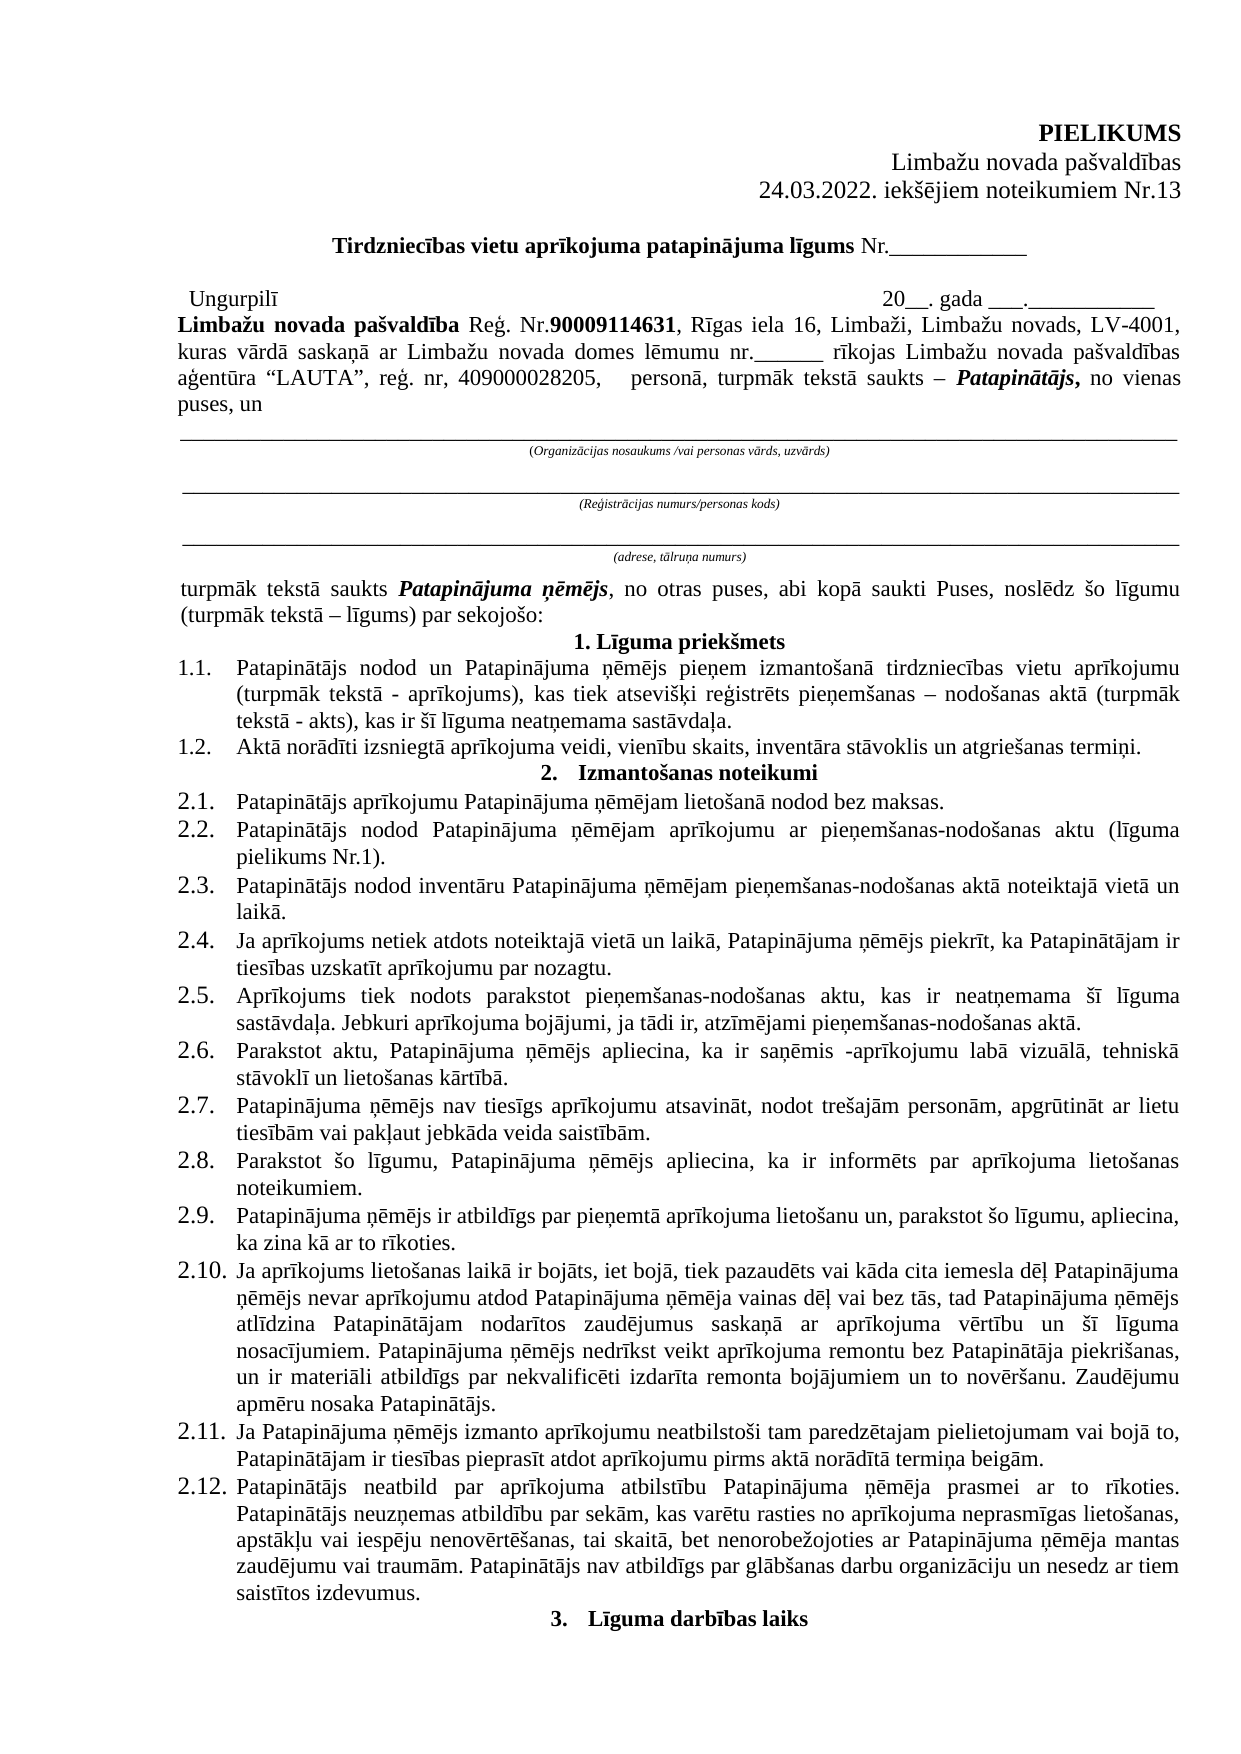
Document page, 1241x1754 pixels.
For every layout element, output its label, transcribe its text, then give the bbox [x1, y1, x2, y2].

list Patapinātājs nodod inventāru Patapinājuma ņēmējam pieņemšanas-nodošanas aktā noteiktajā vietā un laikā. [177, 870, 1181, 925]
list Aprīkojums tiek nodots parakstot pieņemšanas-nodošanas aktu, kas ir neatņemama šī līguma sastāvdaļa. Jebkuri aprīkojuma bojājumi, ja tādi ir, atzīmējami pieņemšanas-nodošanas aktā. [177, 980, 1181, 1035]
list Ja aprīkojums netiek atdots noteiktajā vietā un laikā, Patapinājuma ņēmējs piekrīt, ka Patapinātājam ir tiesības uzskatīt aprīkojumu par nozagtu. [177, 925, 1181, 980]
text turpmāk tekstā saukts Patapinājuma ņēmējs, no otras puses, abi kopā saukti Puses, noslēdz šo līgumu (turpmāk tekstā – līgums) par sekojošo: [180, 575, 1181, 628]
table_header 20__. gada ___.___________ [679, 285, 1166, 311]
list Ja aprīkojums lietošanas laikā ir bojāts, iet bojā, tiek pazaudēts vai kāda cita iemesla dēļ Patapinājuma ņēmējs nevar aprīkojumu atdod Patapinājuma ņēmēja vainas dēļ vai bez tās, tad Patapinājuma ņēmējs atlīdzina Patapinātājam nodarītos zaudējumus saskaņā ar aprīkojuma vērtību un šī līguma nosacījumiem. Patapinājuma ņēmējs nedrīkst veikt aprīkojuma remontu bez Patapinātāja piekrišanas, un ir materiāli atbildīgs par nekvalificēti izdarīta remonta bojājumiem un to novēršanu. Zaudējumu apmēru nosaka Patapinātājs. [177, 1255, 1181, 1416]
list Patapinājuma ņēmējs nav tiesīgs aprīkojumu atsavināt, nodot trešajām personām, apgrūtināt ar lietu tiesībām vai pakļaut jebkāda veida saistībām. [177, 1090, 1181, 1145]
text _______________________________________________________________________________________ [180, 417, 1181, 443]
list Patapinātājs aprīkojumu Patapinājuma ņēmējam lietošanā nodod bez maksas. [177, 786, 1181, 814]
text 1. Līguma priekšmets [177, 628, 1181, 654]
text PIELIKUMS [177, 118, 1181, 147]
list Līguma darbības laiks [177, 1605, 1181, 1632]
list Patapinātājs nodod Patapinājuma ņēmējam aprīkojumu ar pieņemšanas-nodošanas aktu (līguma pielikums Nr.1). [177, 814, 1181, 870]
list Aktā norādīti izsniegtā aprīkojuma veidi, vienību skaits, inventāra stāvoklis un atgriešanas termiņi. [177, 733, 1181, 759]
text _______________________________________________________________________________________ (Reģistrācijas numurs/personas kods) [180, 469, 1181, 522]
text _______________________________________________________________________________________ [180, 522, 1181, 549]
text 24.03.2022. iekšējiem noteikumiem Nr.13 [177, 176, 1181, 204]
list Patapinātājs nodod un Patapinājuma ņēmējs pieņem izmantošanā tirdzniecības vietu aprīkojumu (turpmāk tekstā - aprīkojums), kas tiek atsevišķi reģistrēts pieņemšanas – nodošanas aktā (turpmāk tekstā - akts), kas ir šī līguma neatņemama sastāvdaļa. [177, 654, 1181, 733]
table_header Ungurpilī [177, 285, 678, 311]
list Patapinājuma ņēmējs ir atbildīgs par pieņemtā aprīkojuma lietošanu un, parakstot šo līgumu, apliecina, ka zina kā ar to rīkoties. [177, 1200, 1181, 1255]
list Parakstot aktu, Patapinājuma ņēmējs apliecina, ka ir saņēmis -aprīkojumu labā vizuālā, tehniskā stāvoklī un lietošanas kārtībā. [177, 1035, 1181, 1090]
list Izmantošanas noteikumi [177, 759, 1181, 786]
text Tirdzniecības vietu aprīkojuma patapinājuma līgums Nr.____________ [177, 232, 1181, 259]
text Limbažu novada pašvaldības [177, 147, 1181, 176]
list Patapinātājs neatbild par aprīkojuma atbilstību Patapinājuma ņēmēja prasmei ar to rīkoties. Patapinātājs neuzņemas atbildību par sekām, kas varētu rasties no aprīkojuma neprasmīgas lietošanas, apstākļu vai iespēju nenovērtēšanas, tai skaitā, bet nenorobežojoties ar Patapinājuma ņēmēja mantas zaudējumu vai traumām. Patapinātājs nav atbildīgs par glābšanas darbu organizāciju un nesedz ar tiem saistītos izdevumus. [177, 1471, 1181, 1605]
list Parakstot šo līgumu, Patapinājuma ņēmējs apliecina, ka ir informēts par aprīkojuma lietošanas noteikumiem. [177, 1145, 1181, 1200]
text (Organizācijas nosaukums /vai personas vārds, uzvārds) [180, 443, 1181, 469]
list Ja Patapinājuma ņēmējs izmanto aprīkojumu neatbilstoši tam paredzētajam pielietojumam vai bojā to, Patapinātājam ir tiesības pieprasīt atdot aprīkojumu pirms aktā norādītā termiņa beigām. [177, 1416, 1181, 1471]
text Limbažu novada pašvaldība Reģ. Nr.90009114631, Rīgas iela 16, Limbaži, Limbažu novads, LV-4001, kuras vārdā saskaņā ar Limbažu novada domes lēmumu nr.______ rīkojas Limbažu novada pašvaldības aģentūra “LAUTA”, reģ. nr, 409000028205, personā, turpmāk tekstā saukts – Patapinātājs, no vienas puses, un [177, 311, 1181, 417]
text (adrese, tālruņa numurs) [180, 549, 1181, 575]
